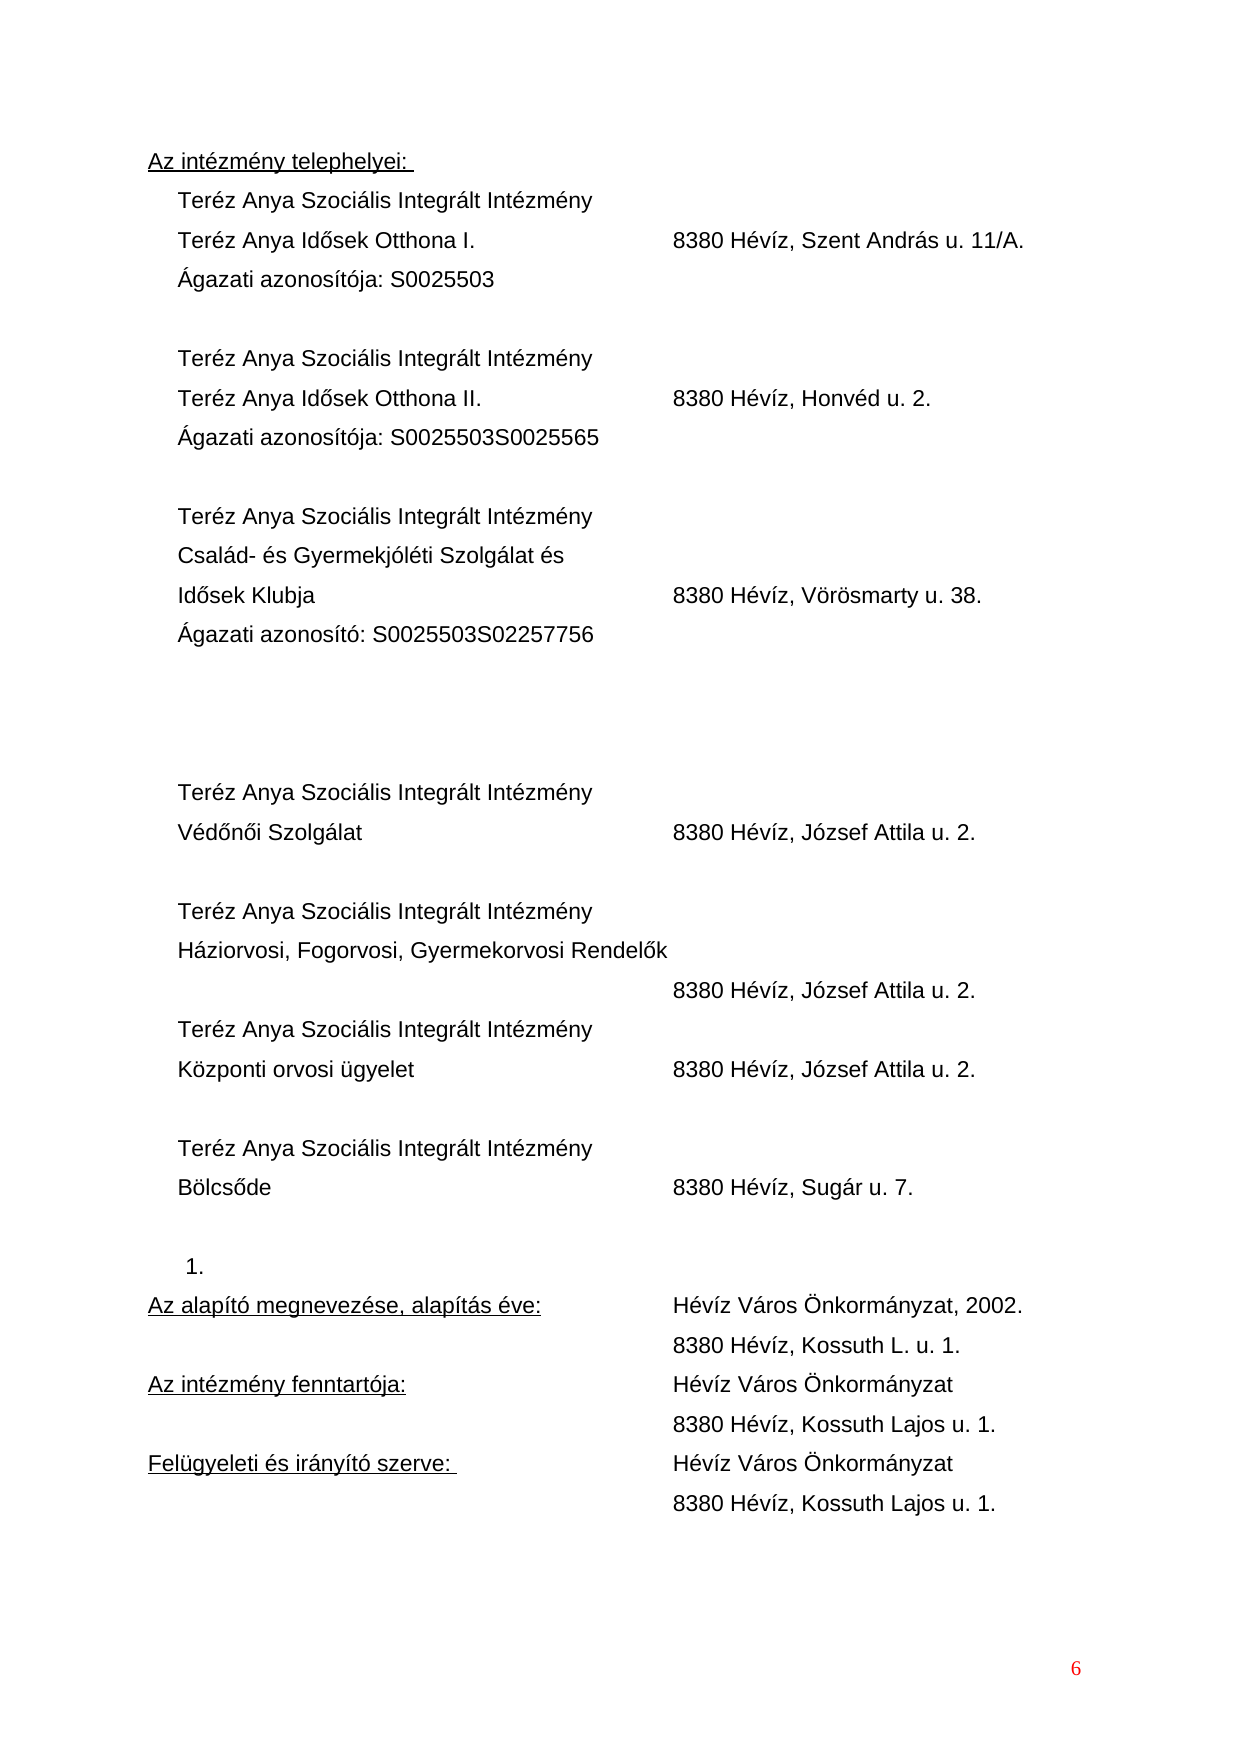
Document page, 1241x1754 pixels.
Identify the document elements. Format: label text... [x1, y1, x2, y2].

text Az intézmény telephelyei: [148, 148, 1093, 174]
text Teréz Anya Szociális Integrált Intézmény [177, 345, 1093, 371]
text Teréz Anya Szociális Integrált Intézmény [177, 187, 1093, 213]
text Az intézmény fenntartója: Hévíz Város Önkormányzat [148, 1371, 1093, 1398]
text Ágazati azonosítója: S0025503 [177, 266, 1093, 292]
text Teréz Anya Idősek Otthona II. 8380 Hévíz, Honvéd u. 2. [177, 384, 1093, 411]
text 8380 Hévíz, Kossuth Lajos u. 1. [629, 1411, 1093, 1437]
text Teréz Anya Idősek Otthona I. 8380 Hévíz, Szent András u. 11/A. [177, 227, 1093, 253]
text Védőnői Szolgálat 8380 Hévíz, József Attila u. 2. [177, 819, 1093, 845]
text Teréz Anya Szociális Integrált Intézmény [177, 779, 1093, 806]
text Háziorvosi, Fogorvosi, Gyermekorvosi Rendelők [177, 937, 1093, 963]
text Bölcsőde 8380 Hévíz, Sugár u. 7. [177, 1174, 1093, 1200]
text Ágazati azonosító: S0025503S02257756 [177, 621, 1093, 648]
text Felügyeleti és irányító szerve: Hévíz Város Önkormányzat [148, 1450, 1093, 1477]
text Teréz Anya Szociális Integrált Intézmény [177, 503, 1093, 529]
text Ágazati azonosítója: S0025503S0025565 [177, 424, 1093, 450]
text Az alapító megnevezése, alapítás éve: Hévíz Város Önkormányzat, 2002. [148, 1292, 1093, 1319]
text 8380 Hévíz, Kossuth L. u. 1. [148, 1332, 1093, 1358]
text Család- és Gyermekjóléti Szolgálat és [177, 542, 1093, 569]
text 8380 Hévíz, József Attila u. 2. [177, 977, 1093, 1003]
text Központi orvosi ügyelet 8380 Hévíz, József Attila u. 2. [177, 1056, 1093, 1082]
text Idősek Klubja 8380 Hévíz, Vörösmarty u. 38. [177, 582, 1093, 608]
text Teréz Anya Szociális Integrált Intézmény [177, 1016, 1093, 1042]
text Teréz Anya Szociális Integrált Intézmény [177, 1134, 1093, 1161]
text 8380 Hévíz, Kossuth Lajos u. 1. [673, 1490, 1093, 1516]
text Teréz Anya Szociális Integrált Intézmény [177, 898, 1093, 924]
